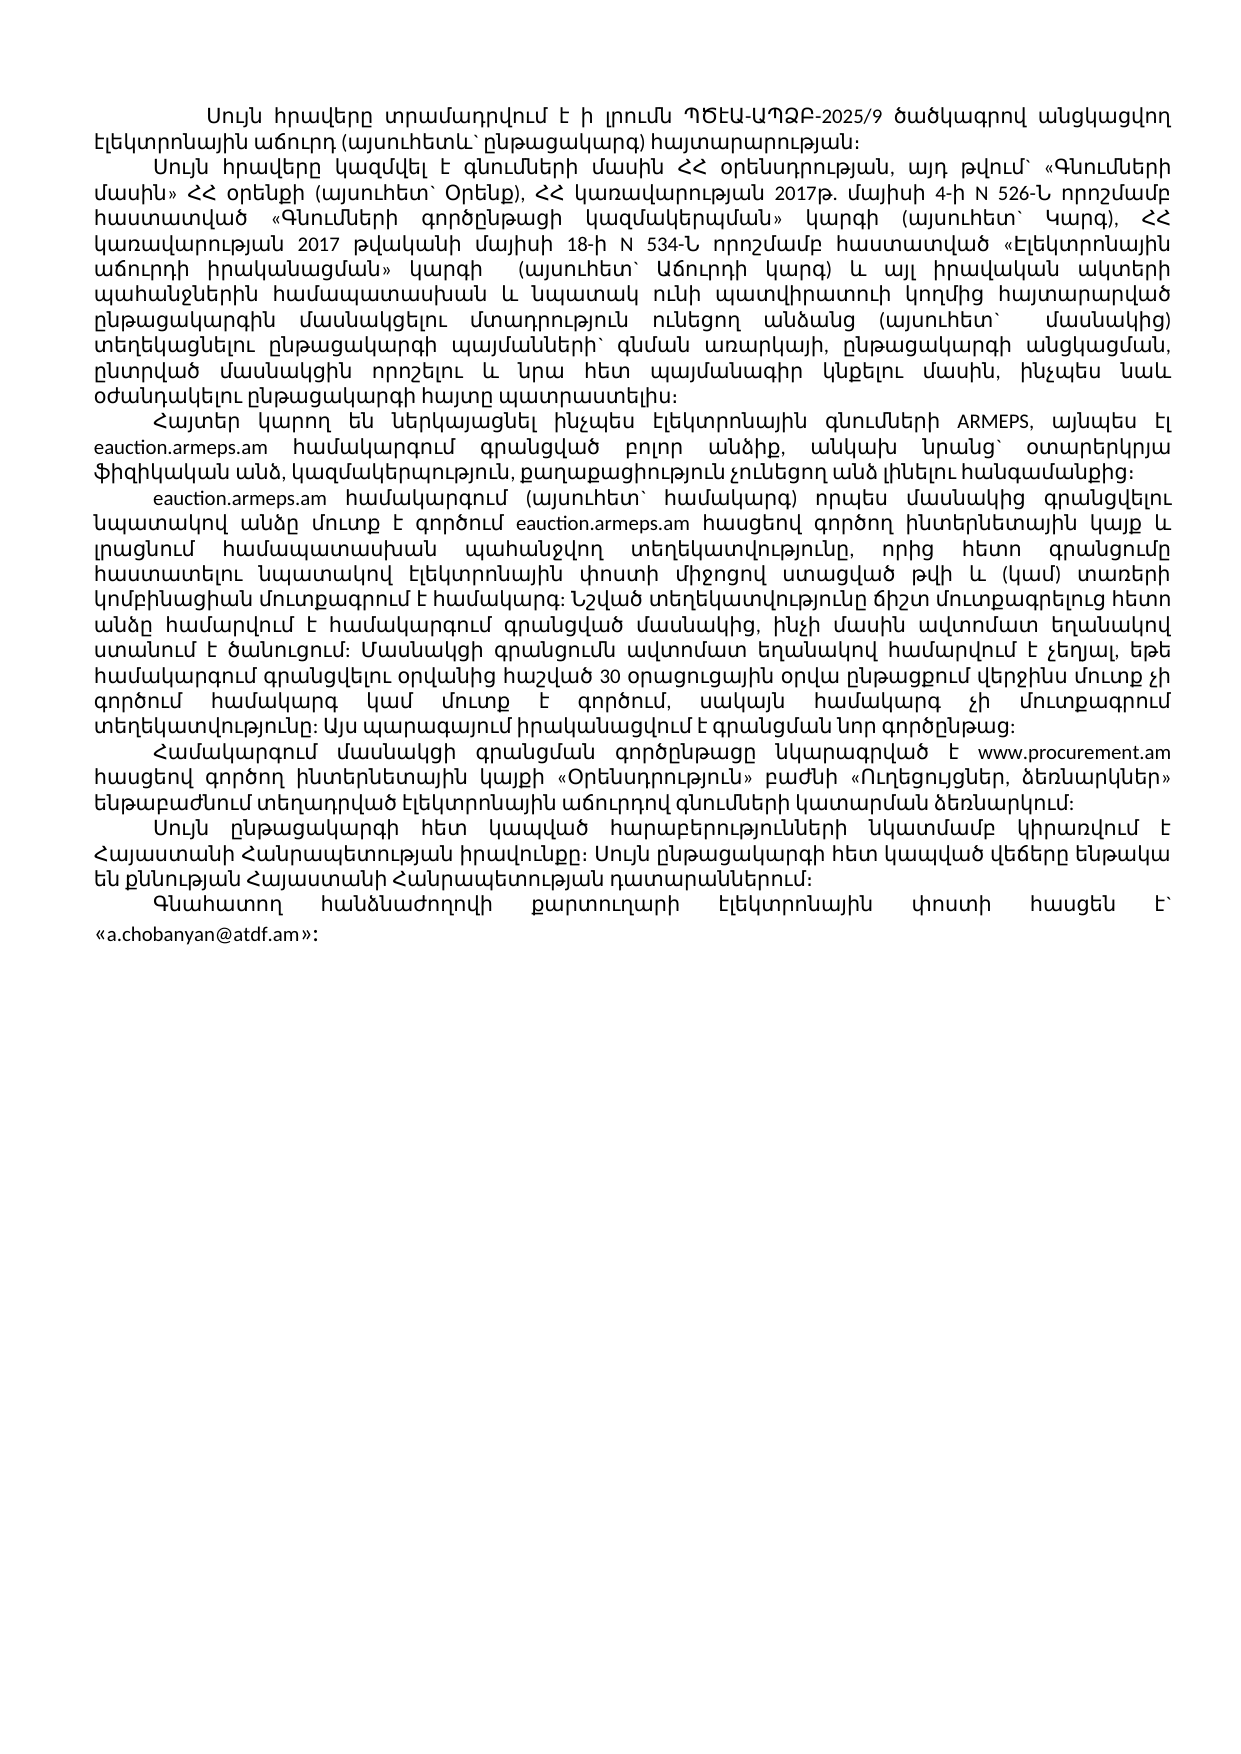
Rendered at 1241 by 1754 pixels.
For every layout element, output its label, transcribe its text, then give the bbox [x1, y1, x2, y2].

text eauction.armeps.am համակարգում (այսուհետ` համակարգ) որպես մասնակից գրանցվելու նպատակով անձը մուտք է գործում eauction.armeps.am հասցեով գործող ինտերնետային կայք և լրացնում համապատասխան պահանջվող տեղեկատվությունը, որից հետո գրանցումը հաստատելու նպատակով էլեկտրոնային փոստի միջոցով ստացված թվի և (կամ) տառերի կոմբինացիան մուտքագրում է համակարգ: Նշված տեղեկատվությունը ճիշտ մուտքագրելուց հետո անձը համարվում է համակարգում գրանցված մասնակից, ինչի մասին ավտոմատ եղանակով ստանում է ծանուցում: Մասնակցի գրանցումն ավտոմատ եղանակով համարվում է չեղյալ, եթե համակարգում գրանցվելու օրվանից հաշված 30 օրացուցային օրվա ընթացքում վերջինս մուտք չի գործում համակարգ կամ մուտք է գործում, սակայն համակարգ չի մուտքագրում տեղեկատվությունը: Այս պարագայում իրականացվում է գրանցման նոր գործընթաց: [94, 485, 1171, 739]
text Համակարգում մասնակցի գրանցման գործընթացը նկարագրված է www.procurement.am հասցեով գործող ինտերնետային կայքի «Օրենսդրություն» բաժնի «Ուղեցույցներ, ձեռնարկներ» ենթաբաժնում տեղադրված էլեկտրոնային աճուրդով գնումների կատարման ձեռնարկում: [94, 739, 1171, 815]
text Գնահատող հանձնաժողովի քարտուղարի էլեկտրոնային փոստի հասցեն է` «a.chobanyan@atdf.am»: [94, 892, 1171, 948]
text Սույն հրավերը տրամադրվում է ի լրումն ՊԾէԱ-ԱՊՁԲ-2025/9 ծածկագրով անցկացվող էլեկտրոնային աճուրդ (այսուհետև` ընթացակարգ) հայտարարության։ [94, 104, 1171, 154]
text Հայտեր կարող են ներկայացնել ինչպես էլեկտրոնային գնումների ARMEPS, այնպես էլ eauction.armeps.am համակարգում գրանցված բոլոր անձիք, անկախ նրանց` օտարերկրյա ֆիզիկական անձ, կազմակերպություն, քաղաքացիություն չունեցող անձ լինելու հանգամանքից։ [94, 409, 1171, 485]
text Սույն ընթացակարգի հետ կապված հարաբերությունների նկատմամբ կիրառվում է Հայաստանի Հանրապետության իրավունքը։ Սույն ընթացակարգի հետ կապված վեճերը ենթակա են քննության Հայաստանի Հանրապետության դատարաններում։ [94, 815, 1171, 892]
text Սույն հրավերը կազմվել է գնումների մասին ՀՀ օրենսդրության, այդ թվում` «Գնումների մասին» ՀՀ օրենքի (այսուհետ` Օրենք), ՀՀ կառավարության 2017թ. մայիսի 4-ի N 526-Ն որոշմամբ հաստատված «Գնումների գործընթացի կազմակերպման» կարգի (այսուհետ` Կարգ), ՀՀ կառավարության 2017 թվականի մայիսի 18-ի N 534-Ն որոշմամբ հաստատված «Էլեկտրոնային աճուրդի իրականացման» կարգի (այսուհետ` Աճուրդի կարգ) և այլ իրավական ակտերի պահանջներին համապատասխան և նպատակ ունի պատվիրատուի կողմից հայտարարված ընթացակարգին մասնակցելու մտադրություն ունեցող անձանց (այսուհետ` մասնակից) տեղեկացնելու ընթացակարգի պայմանների` գնման առարկայի, ընթացակարգի անցկացման, ընտրված մասնակցին որոշելու և նրա հետ պայմանագիր կնքելու մասին, ինչպես նաև օժանդակելու ընթացակարգի հայտը պատրաստելիս։ [94, 154, 1171, 409]
